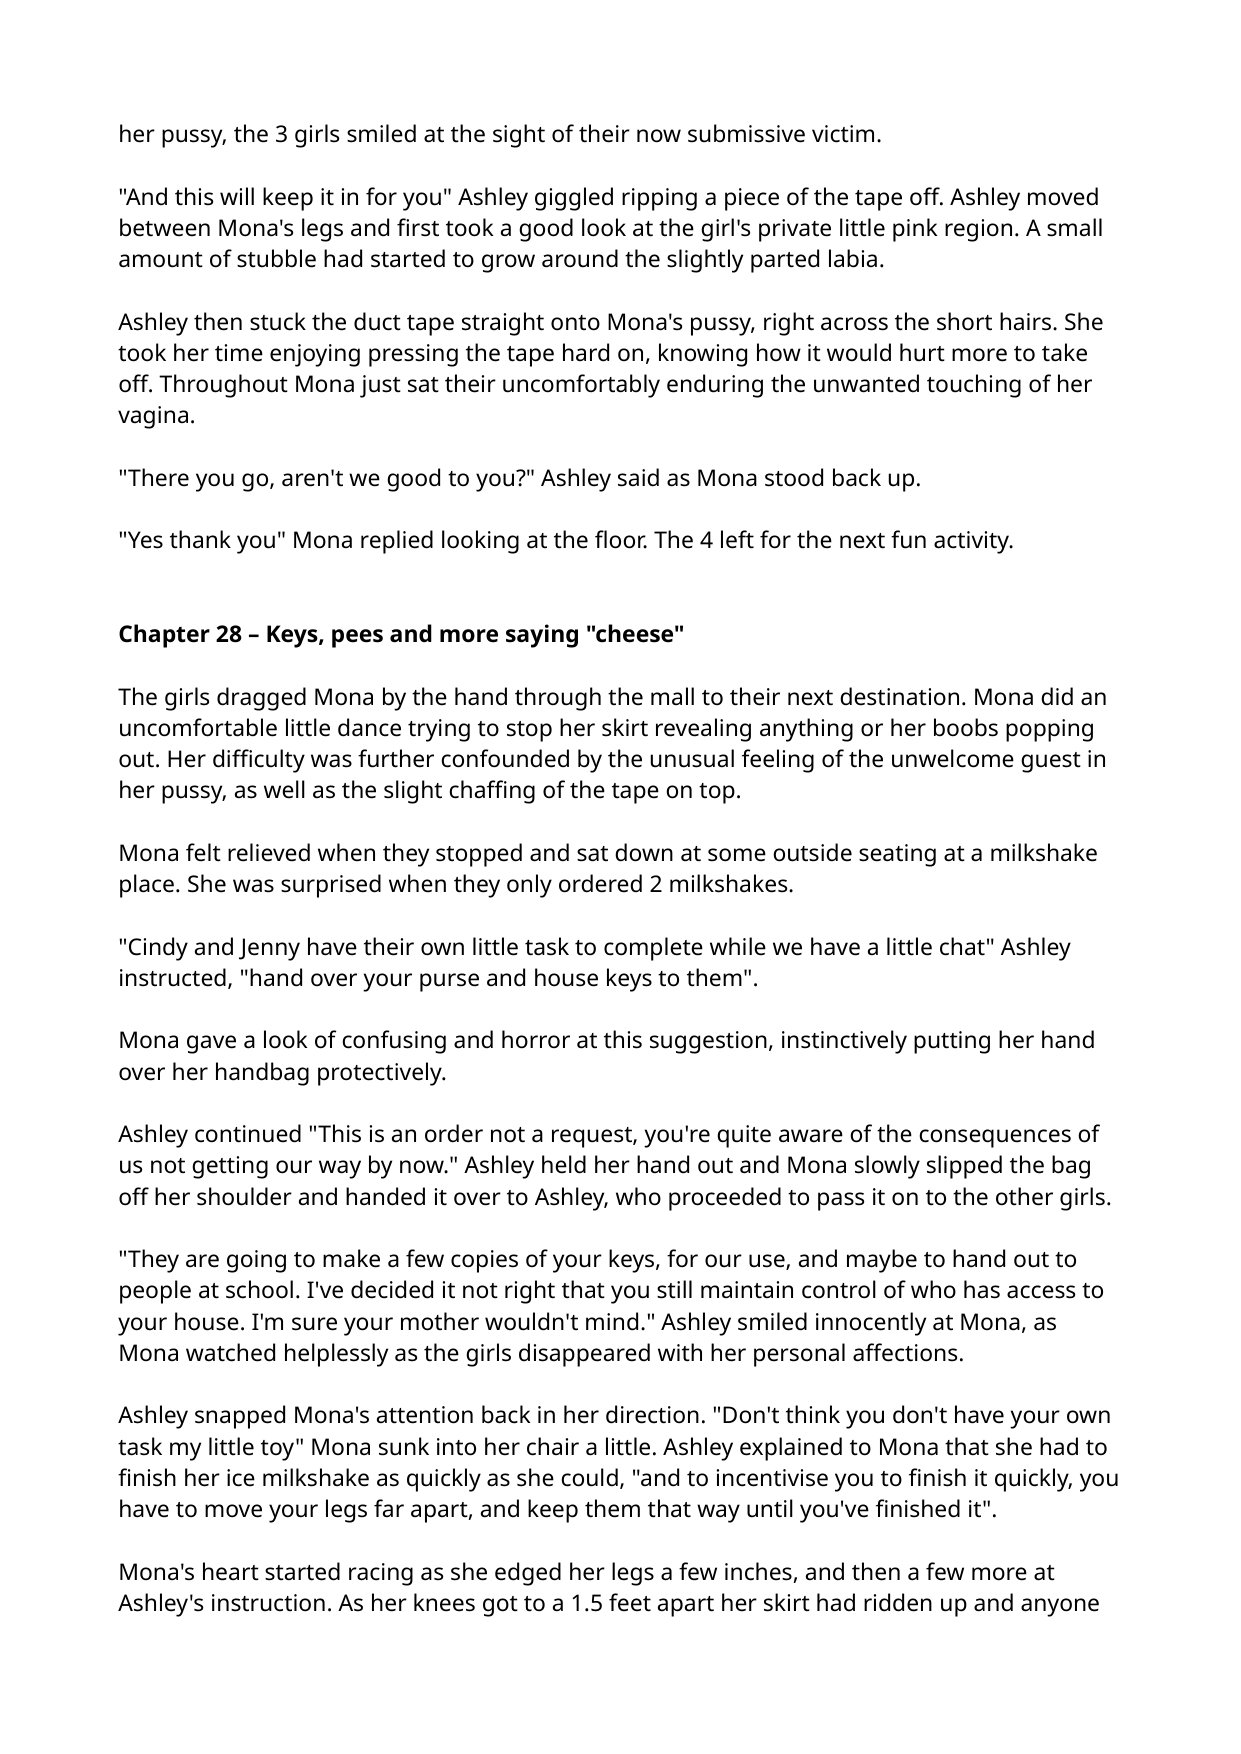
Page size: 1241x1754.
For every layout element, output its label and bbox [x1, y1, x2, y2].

text [118, 618, 1122, 1618]
text [118, 118, 1122, 556]
